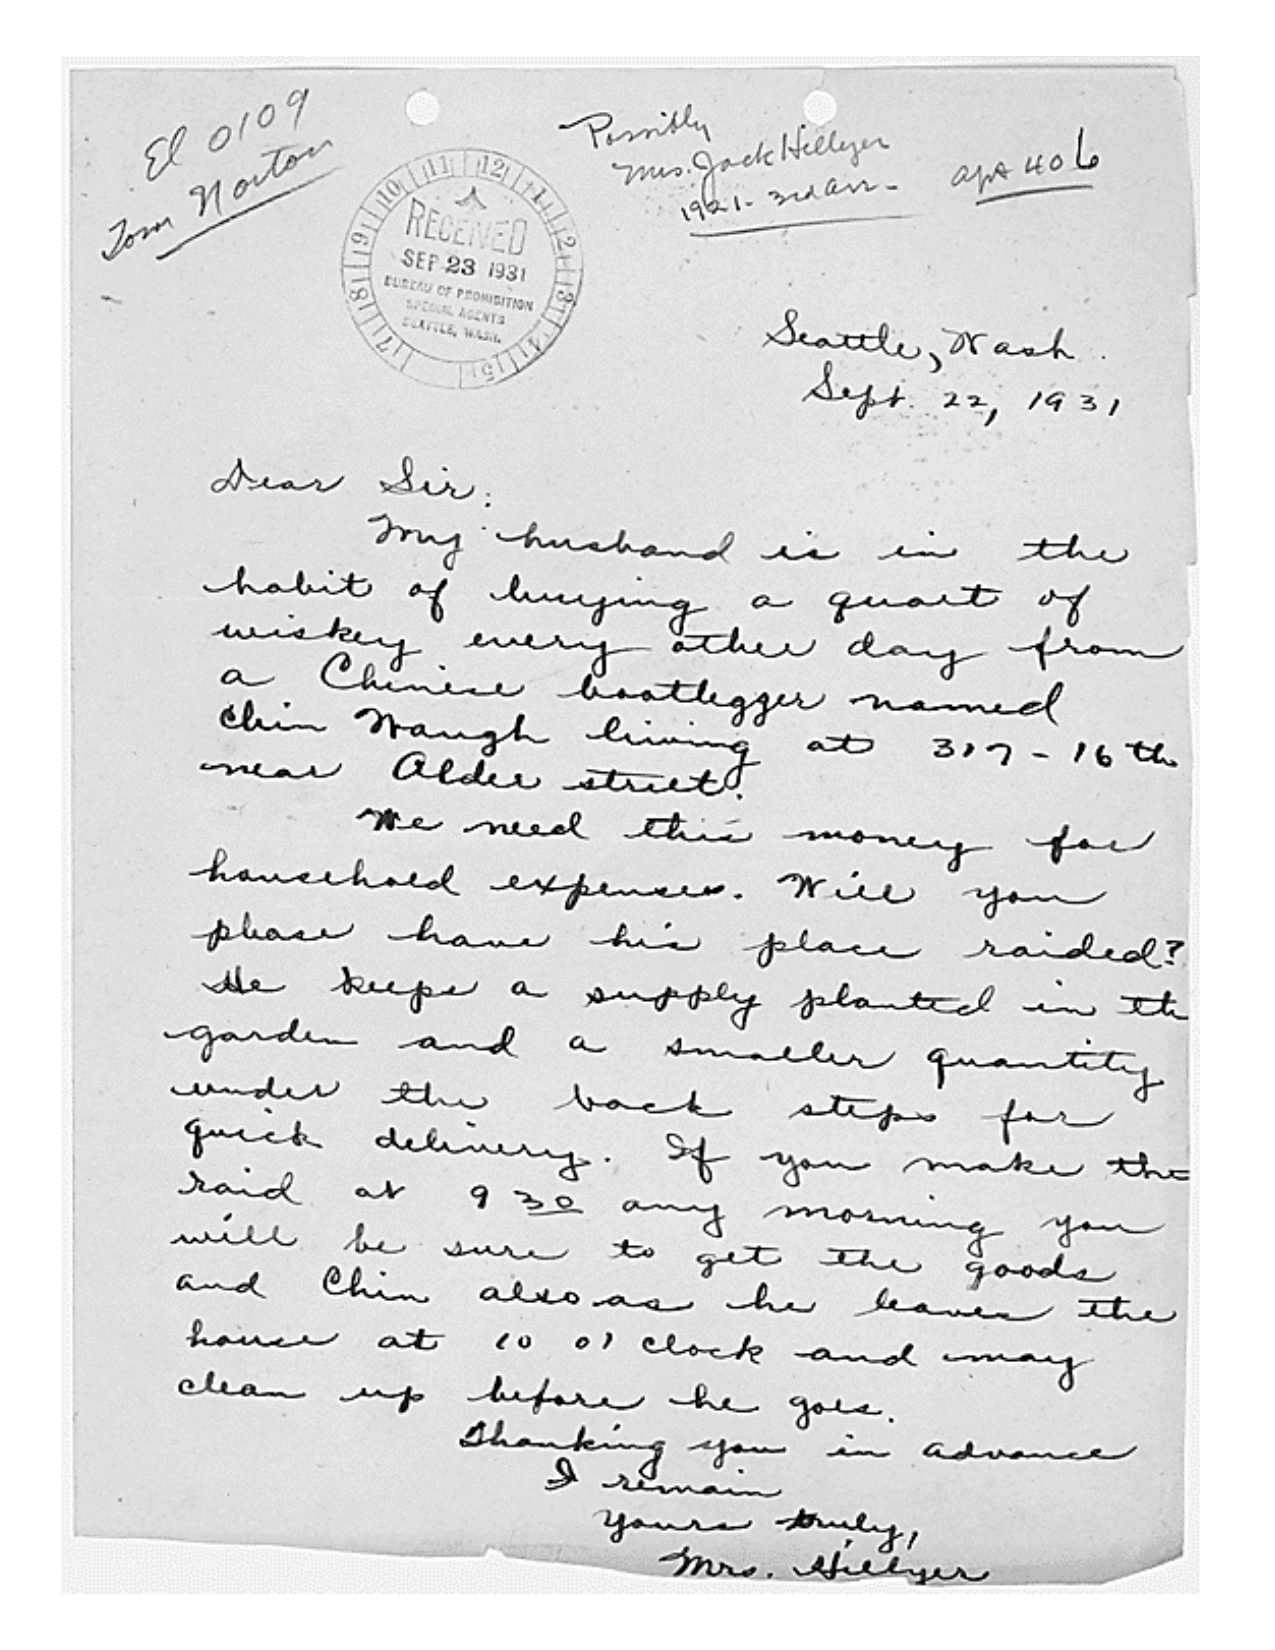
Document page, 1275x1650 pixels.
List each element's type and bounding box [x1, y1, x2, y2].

picture [61, 56, 1200, 1594]
